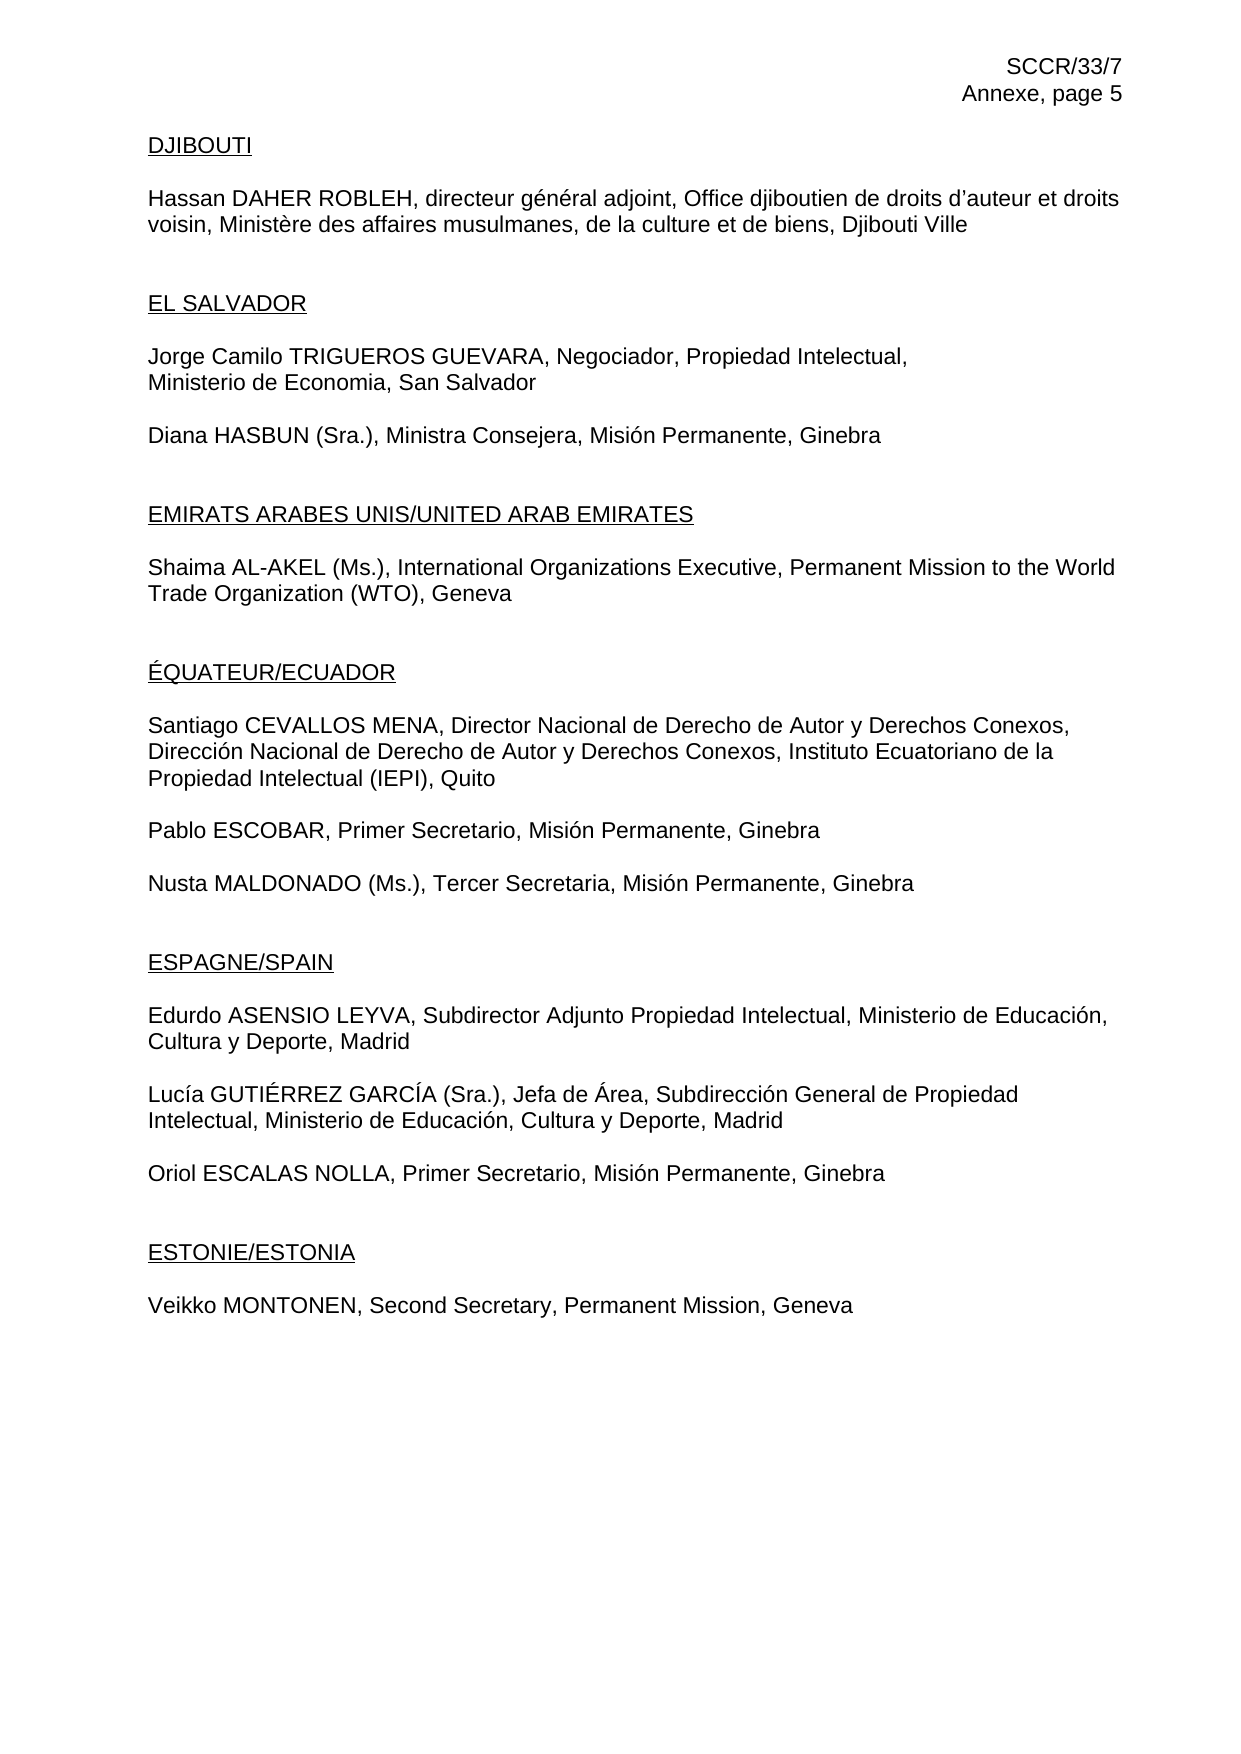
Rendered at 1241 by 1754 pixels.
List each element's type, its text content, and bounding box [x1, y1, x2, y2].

text ESPAGNE/SPAIN [148, 949, 1122, 976]
text Edurdo ASENSIO LEYVA, Subdirector Adjunto Propiedad Intelectual, Ministerio de Educación, Cultura y Deporte, Madrid [148, 1002, 1122, 1054]
text EL SALVADOR [148, 290, 1122, 317]
text Santiago CEVALLOS MENA, Director Nacional de Derecho de Autor y Derechos Conexos, Dirección Nacional de Derecho de Autor y Derechos Conexos, Instituto Ecuatoriano de la Propiedad Intelectual (IEPI), Quito [148, 712, 1122, 791]
text EMIRATS ARABES UNIS/UNITED ARAB EMIRATES [148, 501, 1122, 527]
text Veikko MONTONEN, Second Secretary, Permanent Mission, Geneva [148, 1292, 1122, 1318]
text Jorge Camilo TRIGUEROS GUEVARA, Negociador, Propiedad Intelectual, [148, 343, 1122, 369]
text Hassan DAHER ROBLEH, directeur général adjoint, Office djiboutien de droits d’auteur et droits voisin, Ministère des affaires musulmanes, de la culture et de biens, Djibouti Ville [148, 185, 1122, 238]
text Shaima AL-AKEL (Ms.), International Organizations Executive, Permanent Mission to the World Trade Organization (WTO), Geneva [148, 554, 1122, 607]
text ÉQUATEUR/ECUADOR [148, 659, 1122, 686]
text Oriol ESCALAS NOLLA, Primer Secretario, Misión Permanente, Ginebra [148, 1160, 1122, 1186]
text Lucía GUTIÉRREZ GARCÍA (Sra.), Jefa de Área, Subdirección General de Propiedad Intelectual, Ministerio de Educación, Cultura y Deporte, Madrid [148, 1081, 1122, 1134]
text Pablo ESCOBAR, Primer Secretario, Misión Permanente, Ginebra [148, 817, 1122, 844]
text Ministerio de Economia, San Salvador [148, 369, 1122, 396]
text Nusta MALDONADO (Ms.), Tercer Secretaria, Misión Permanente, Ginebra [148, 870, 1122, 896]
text Diana HASBUN (Sra.), Ministra Consejera, Misión Permanente, Ginebra [148, 422, 1122, 448]
text DJIBOUTI [148, 132, 1122, 158]
text ESTONIE/ESTONIA [148, 1239, 1122, 1265]
